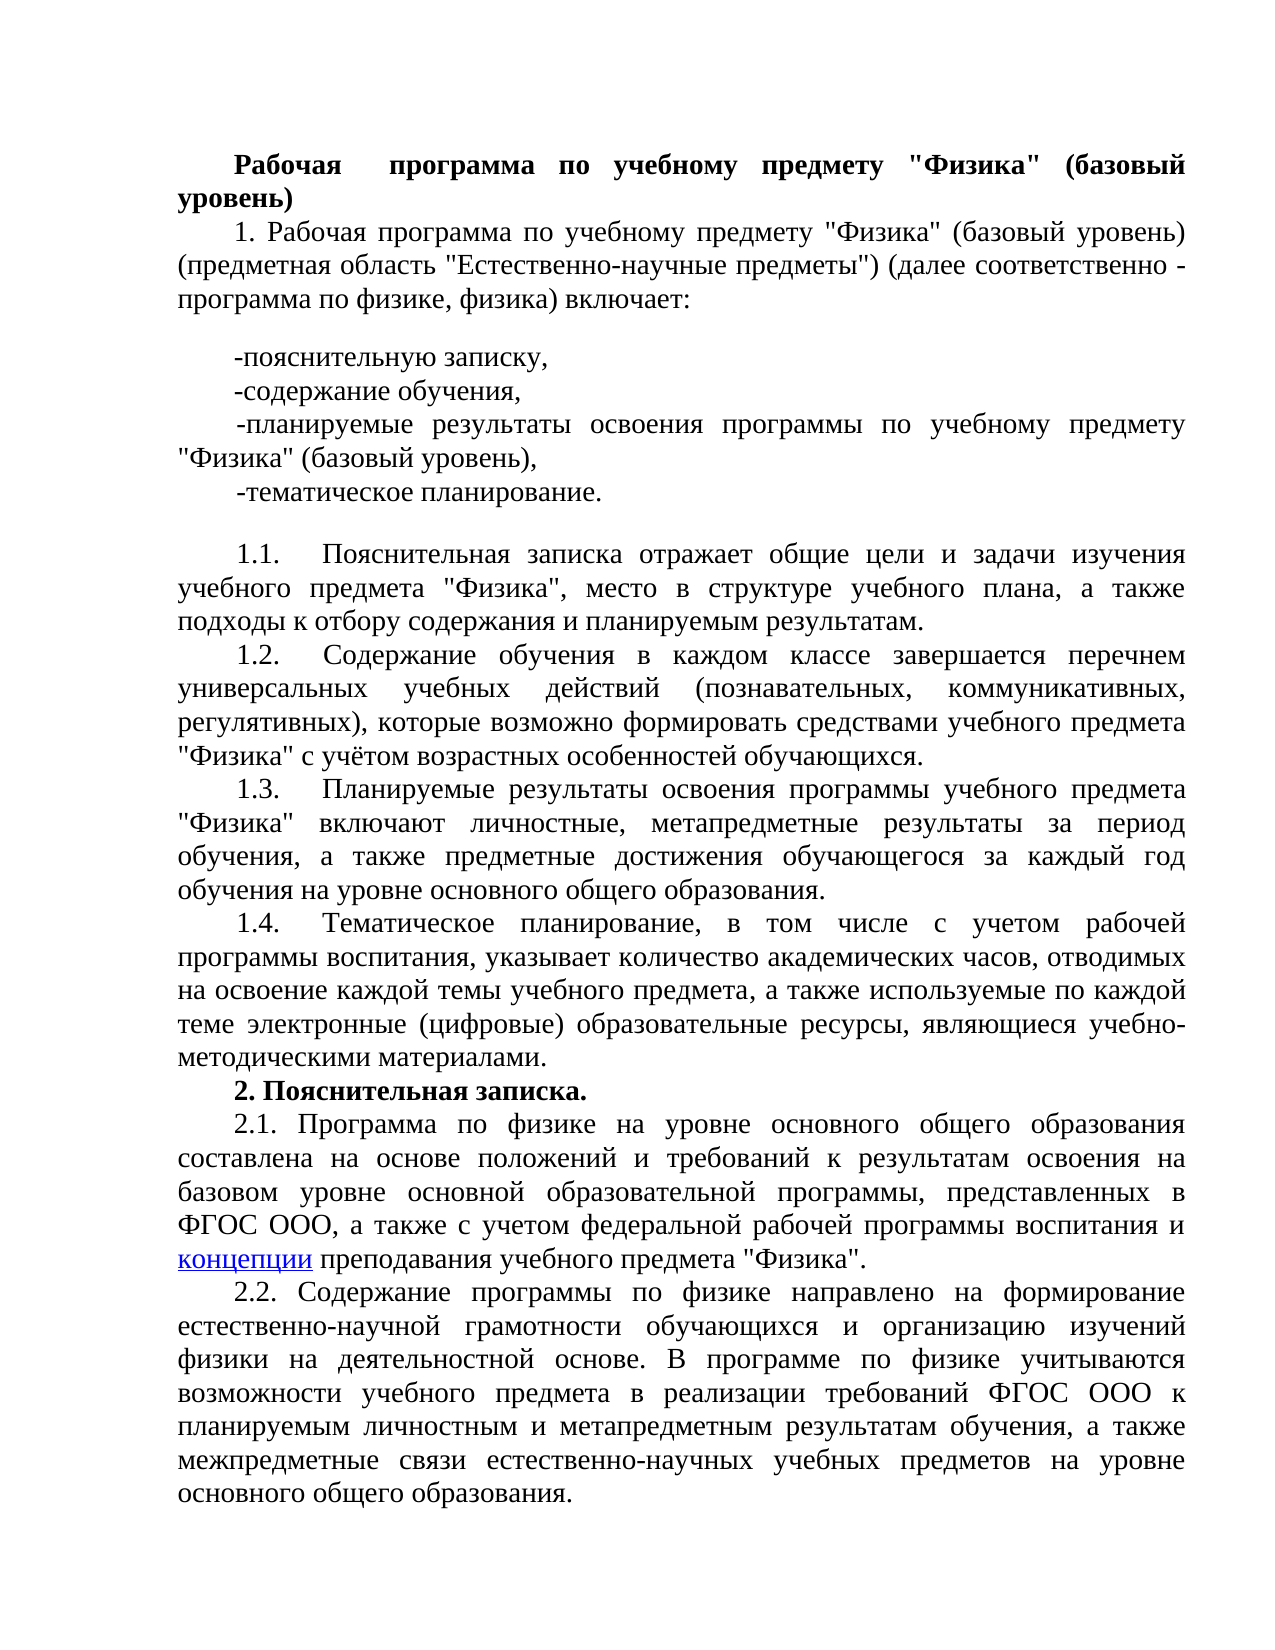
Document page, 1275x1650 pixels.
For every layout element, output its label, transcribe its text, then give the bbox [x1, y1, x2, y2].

list -планируемые результаты освоения программы по учебному предмету "Физика" (базовый уровень), [177, 407, 1186, 474]
list Пояснительная записка отражает общие цели и задачи изучения учебного предмета "Физика", место в структуре учебного плана, а также подходы к отбору содержания и планируемым результатам. [177, 536, 1186, 637]
list Содержание обучения в каждом классе завершается перечнем универсальных учебных действий (познавательных, коммуникативных, регулятивных), которые возможно формировать средствами учебного предмета "Физика" с учётом возрастных особенностей обучающихся. [177, 637, 1186, 771]
list -тематическое планирование. [177, 474, 1186, 507]
list -пояснительную записку, [177, 339, 1186, 373]
list -содержание обучения, [177, 373, 1186, 407]
text 2. Пояснительная записка. [177, 1073, 1186, 1107]
text 1. Рабочая программа по учебному предмету "Физика" (базовый уровень) (предметная область "Естественно-научные предметы") (далее соответственно - программа по физике, физика) включает: [177, 214, 1186, 314]
text 2.2. Содержание программы по физике направлено на формирование естественно-научной грамотности обучающихся и организацию изучений физики на деятельностной основе. В программе по физике учитываются возможности учебного предмета в реализации требований ФГОС ООО к планируемым личностным и метапредметным результатам обучения, а также межпредметные связи естественно-научных учебных предметов на уровне основного общего образования. [177, 1274, 1186, 1509]
list Планируемые результаты освоения программы учебного предмета "Физика" включают личностные, метапредметные результаты за период обучения, а также предметные достижения обучающегося за каждый год обучения на уровне основного общего образования. [177, 771, 1186, 905]
list Тематическое планирование, в том числе с учетом рабочей программы воспитания, указывает количество академических часов, отводимых на освоение каждой темы учебного предмета, а также используемые по каждой теме электронные (цифровые) образовательные ресурсы, являющиеся учебно-методическими материалами. [177, 905, 1186, 1073]
text 2.1. Программа по физике на уровне основного общего образования составлена на основе положений и требований к результатам освоения на базовом уровне основной образовательной программы, представленных в ФГОС ООО, а также с учетом федеральной рабочей программы воспитания и концепции преподавания учебного предмета "Физика". [177, 1107, 1186, 1274]
text Рабочая программа по учебному предмету "Физика" (базовый уровень) [177, 147, 1186, 214]
